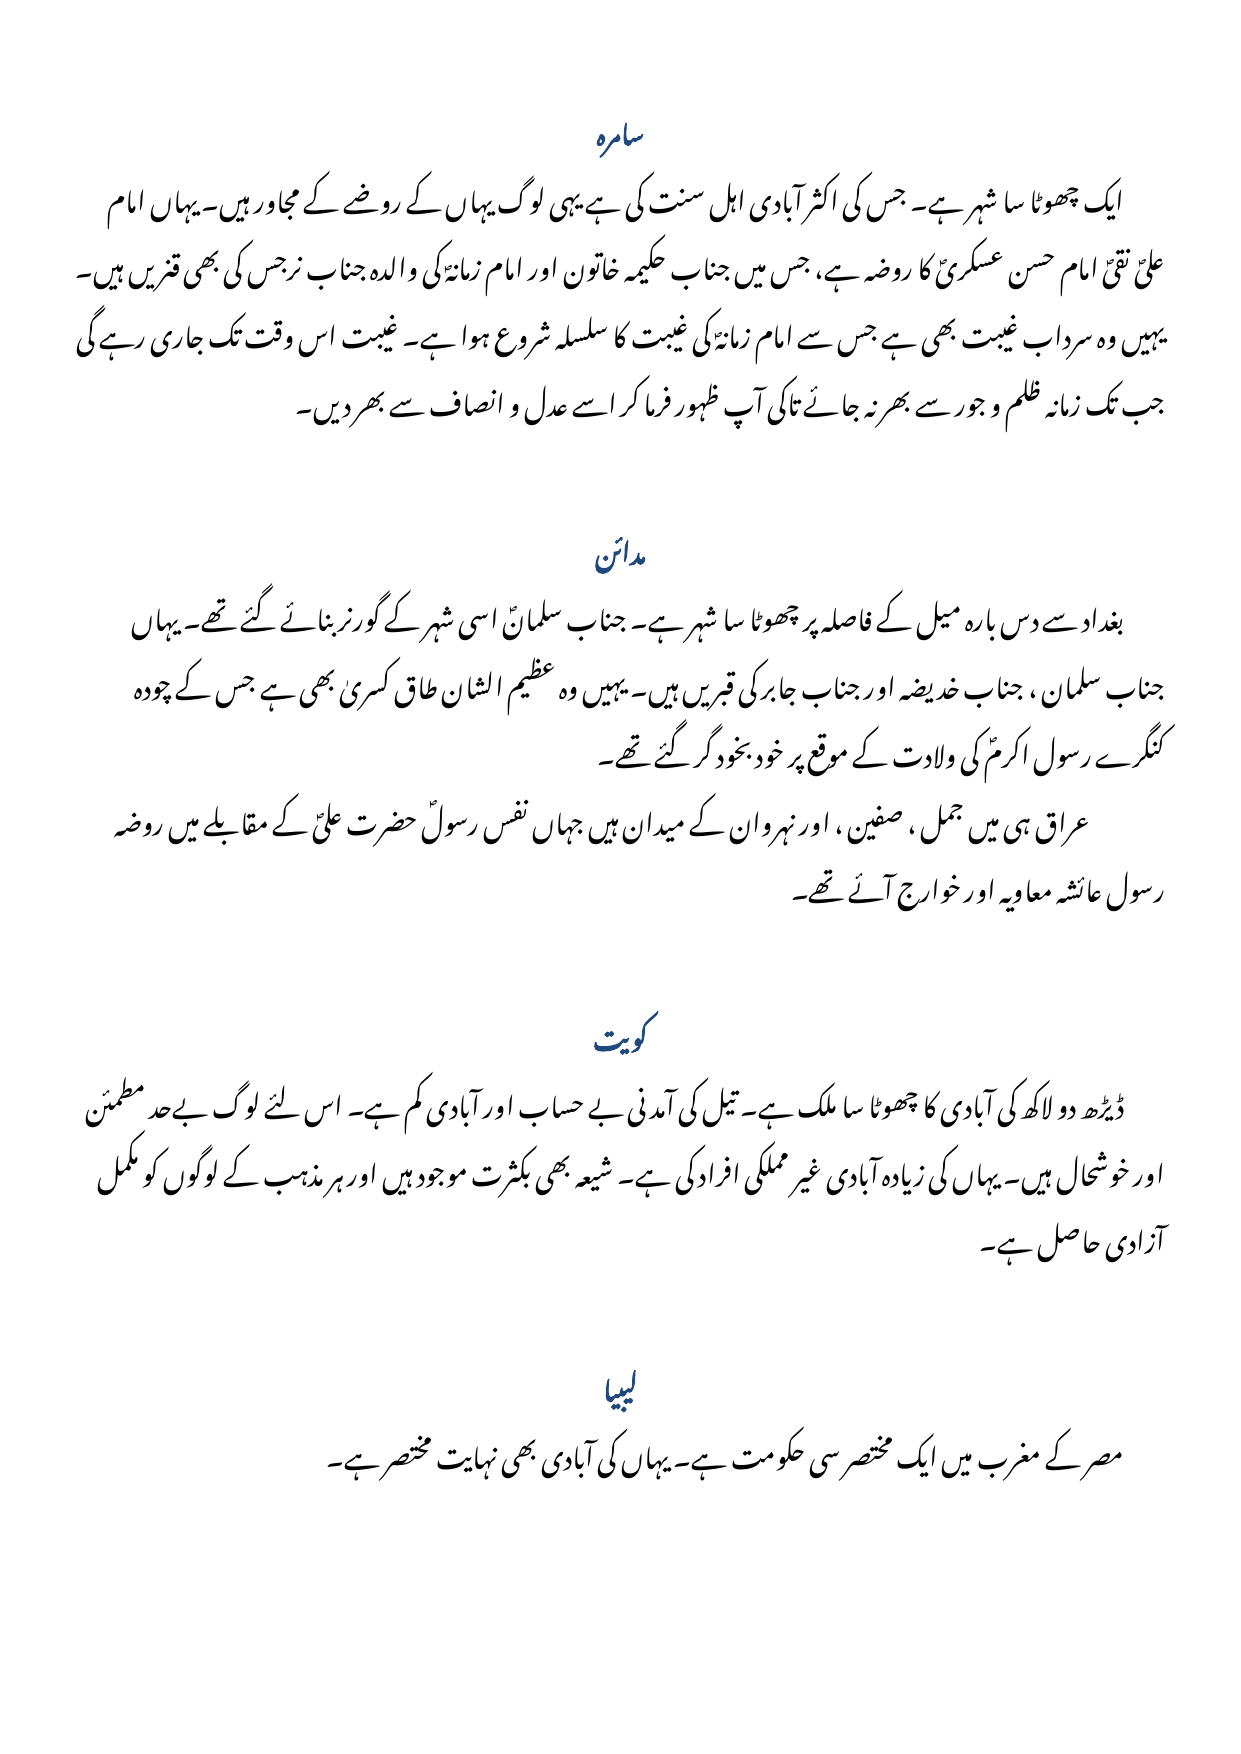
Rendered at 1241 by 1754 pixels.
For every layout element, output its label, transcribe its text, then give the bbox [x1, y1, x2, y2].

text بغداد سے دس بارہ میل کے فاصلہ پر چھوٹا سا شہر ہے۔ جناب سلمانؐ اسی شہر کے گورنر بنائے گئے تھے۔ یہاں جناب سلمان ، جناب خدیضہ اور جناب جابر کی قبریں ہیں۔ یہیں وہ عظیم الشان طاق کسریٰ بھی ہے جس کے چودہ کنگرے رسول اکرمؐ کی ولادت کے موقع پر خود بخود گر گئے تھے۔ [75, 580, 1165, 783]
text مصر کے مغرب میں ایک مختصر سی حکومت ہے۔ یہاں کی آبادی بھی نہایت مختصر ہے۔ [75, 1418, 1165, 1485]
text عراق ہی میں جمل ، صفین ، اور نہروان کے میدان ہیں جہاں نفس رسولؐ حضرت علیؐ کے مقابلے میں روضہ رسول عائشہ معاویہ اور خوارج آئے تھے۔ [75, 783, 1165, 919]
subtitle سامرہ [75, 94, 1165, 161]
subtitle لیبیا [75, 1350, 1165, 1418]
subtitle کویت [75, 999, 1165, 1067]
text ایک چھوٹا سا شہر ہے۔ جس کی اکثر آبادی اہل سنت کی ہے یہی لوگ یہاں کے روضے کے مجاور ہیں۔ یہاں امام علیؐ نقیؐ امام حسن عسکریؐ کا روضہ ہے، جس میں جناب حکیمہ خاتون اور امام زمانہؐ کی والدہ جناب نرجس کی بھی قنریں ہیں۔ یہیں وہ سرداب غیبت بھی ہے جس سے امام زمانہؐ کی غیبت کا سلسلہ شروع ہوا ہے۔ غیبت اس وقت تک جاری رہے گی جب تک زمانہ ظلم و جور سے بھر نہ جائے تاکی آپ ظہور فرما کر اسے عدل و انصاف سے بھر دیں۔ [75, 161, 1165, 432]
text ڈیڑھ دو لاکھ کی آبادی کا چھوٹا سا ملک ہے۔ تیل کی آمدنی بے حساب اور آبادی کم ہے۔ اس لئے لوگ بےحد مطمئن اور خوشحال ہیں۔ یہاں کی زیادہ آبادی غیر مملکی افراد کی ہے۔ شیعہ بھی بکثرت موجود ہیں اور ہر مذہب کے لوگوں کو مکمل آزادی حاصل ہے۔ [75, 1067, 1165, 1270]
subtitle مدائن [75, 512, 1165, 580]
